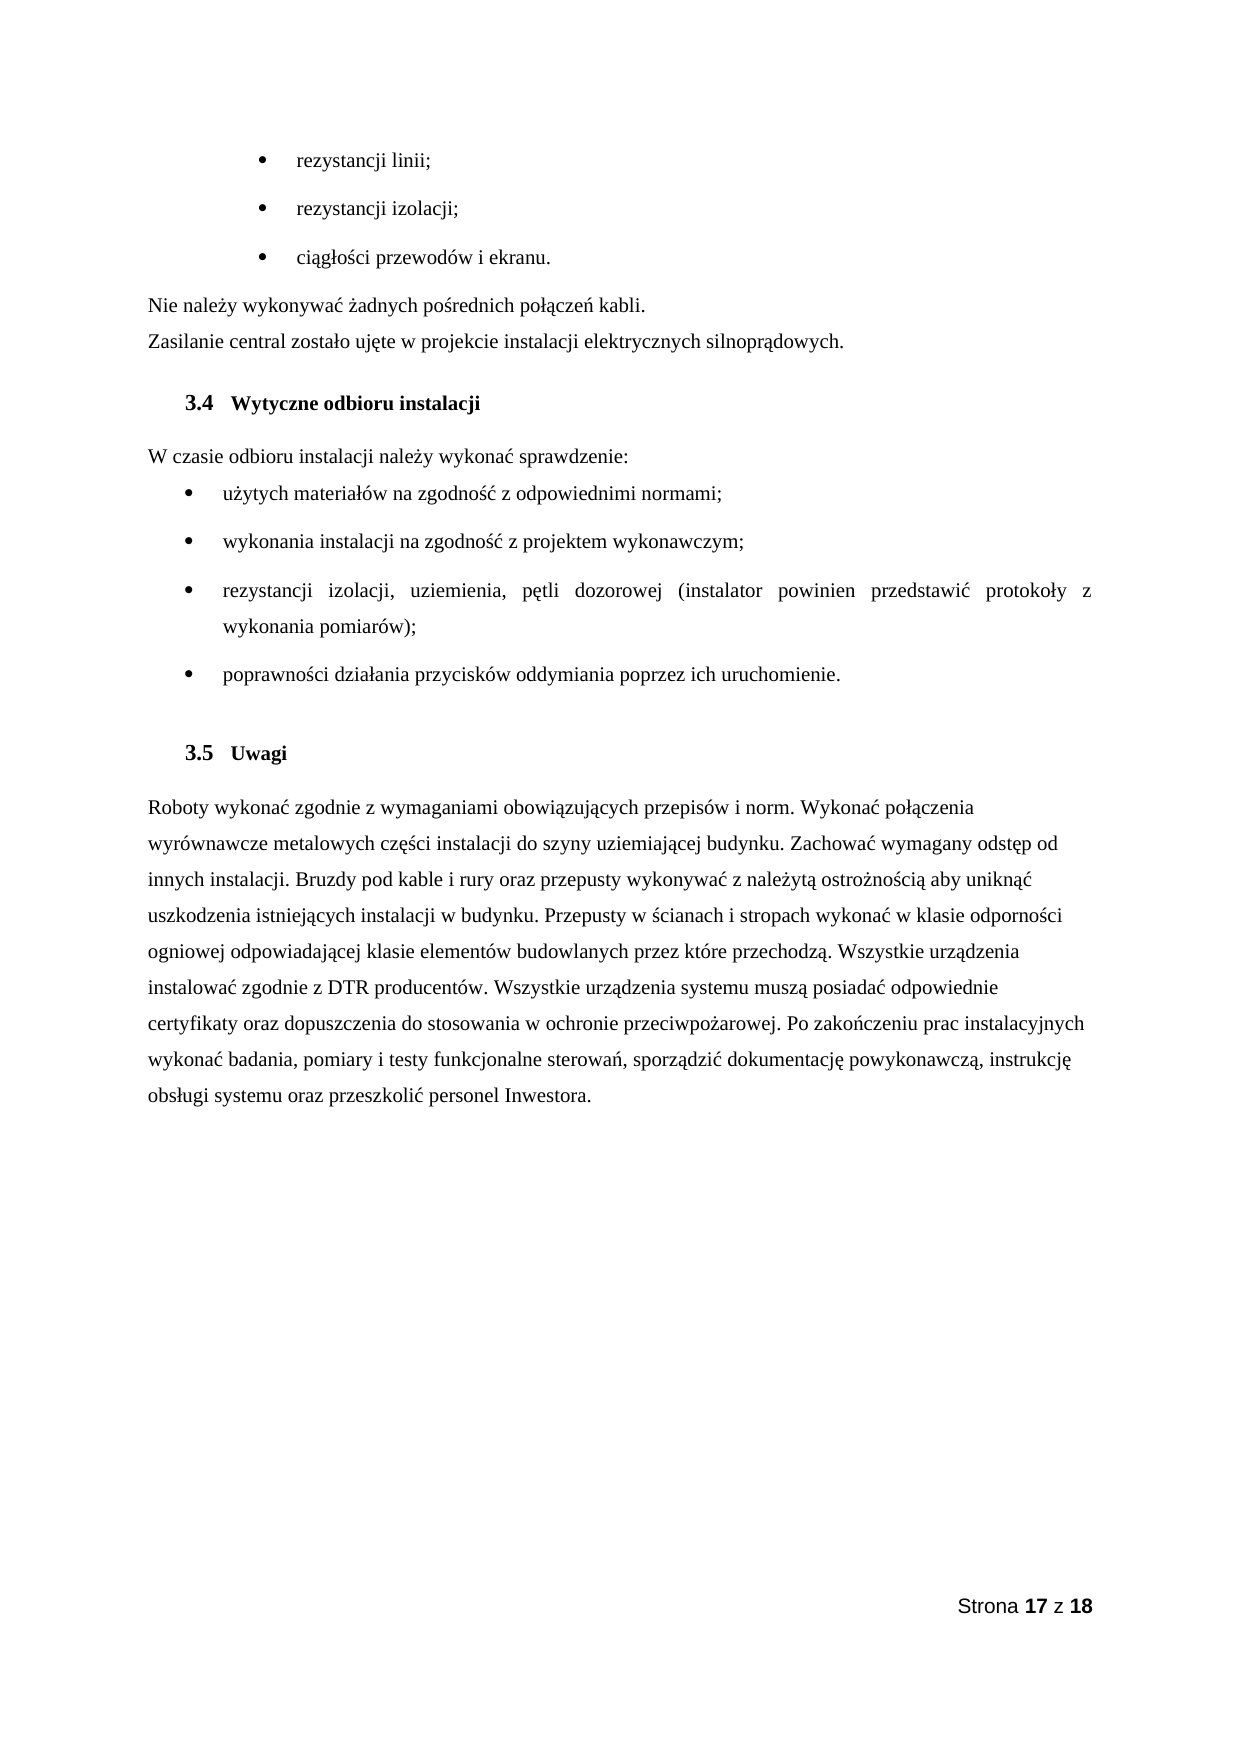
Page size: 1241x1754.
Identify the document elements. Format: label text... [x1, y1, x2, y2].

list wykonania instalacji na zgodność z projektem wykonawczym; [185, 529, 1093, 553]
list rezystancji linii; [259, 148, 1093, 172]
text Nie należy wykonywać żadnych pośrednich połączeń kabli. [148, 293, 1093, 317]
list poprawności działania przycisków oddymiania poprzez ich uruchomienie. [185, 662, 1093, 686]
text W czasie odbioru instalacji należy wykonać sprawdzenie: [148, 444, 1093, 468]
list użytych materiałów na zgodność z odpowiednimi normami; [185, 481, 1093, 504]
list ciągłości przewodów i ekranu. [259, 245, 1093, 269]
subtitle Wytyczne odbioru instalacji [185, 389, 1093, 416]
subtitle Uwagi [185, 739, 1093, 766]
list rezystancji izolacji, uziemienia, pętli dozorowej (instalator powinien przedstawić protokoły z wykonania pomiarów); [185, 578, 1093, 638]
text Zasilanie central zostało ujęte w projekcie instalacji elektrycznych silnoprądowych. [148, 329, 1093, 353]
list rezystancji izolacji; [259, 196, 1093, 220]
text Roboty wykonać zgodnie z wymaganiami obowiązujących przepisów i norm. Wykonać połączenia wyrównawcze metalowych części instalacji do szyny uziemiającej budynku. Zachować wymagany odstęp od innych instalacji. Bruzdy pod kable i rury oraz przepusty wykonywać z należytą ostrożnością aby uniknąć uszkodzenia istniejących instalacji w budynku. Przepusty w ścianach i stropach wykonać w klasie odporności ogniowej odpowiadającej klasie elementów budowlanych przez które przechodzą. Wszystkie urządzenia instalować zgodnie z DTR producentów. Wszystkie urządzenia systemu muszą posiadać odpowiednie certyfikaty oraz dopuszczenia do stosowania w ochronie przeciwpożarowej. Po zakończeniu prac instalacyjnych wykonać badania, pomiary i testy funkcjonalne sterowań, sporządzić dokumentację powykonawczą, instrukcję obsługi systemu oraz przeszkolić personel Inwestora. [148, 794, 1093, 1107]
